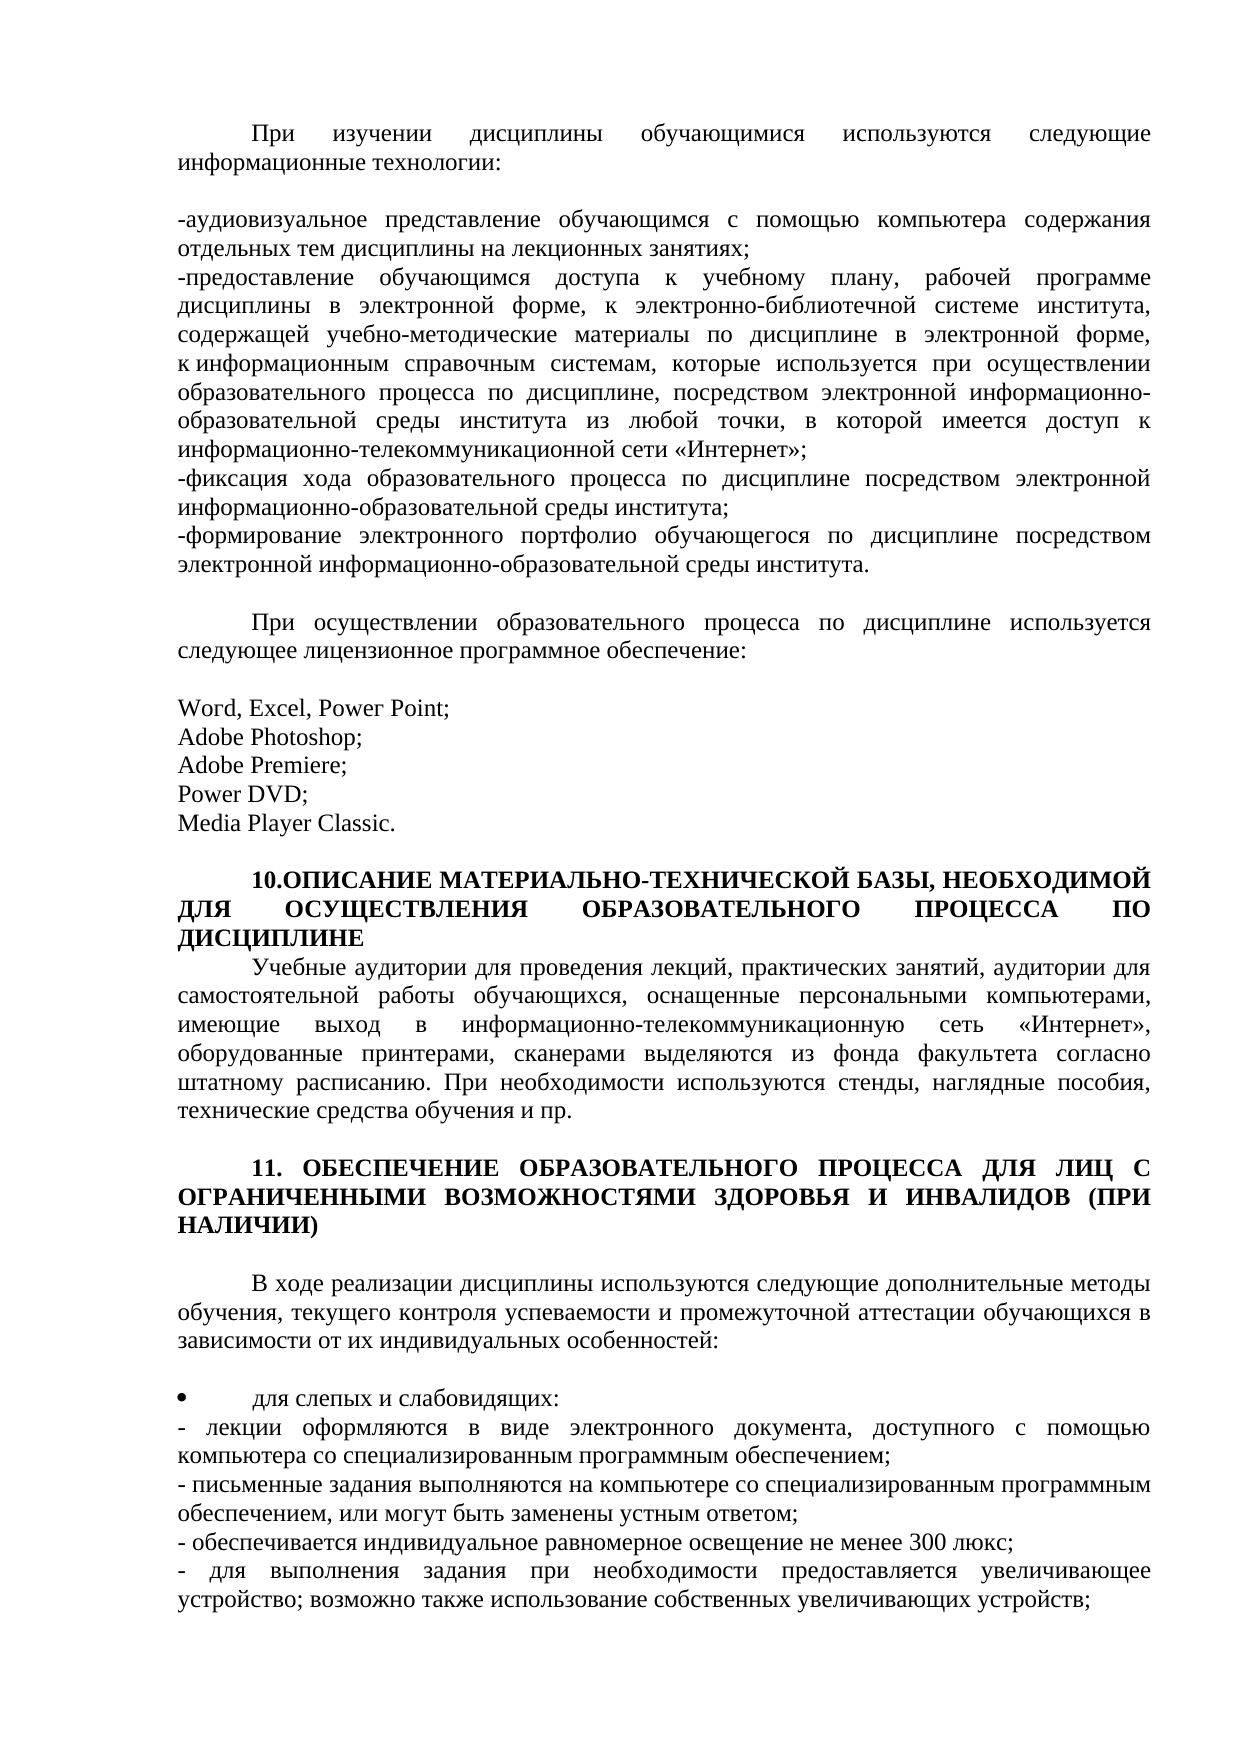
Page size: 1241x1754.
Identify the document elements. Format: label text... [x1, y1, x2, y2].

text -предоставление обучающимся доступа к учебному плану, рабочей программе дисциплины в электронной форме, к электронно-библиотечной системе института, содержащей учебно-методические материалы по дисциплине в электронной форме, к информационным справочным системам, которые используется при осуществлении образовательного процесса по дисциплине, посредством электронной информационно-образовательной среды института из любой точки, в которой имеется доступ к информационно-телекоммуникационной сети «Интернет»; [177, 262, 1152, 463]
text - для выполнения задания при необходимости предоставляется увеличивающее устройство; возможно также использование собственных увеличивающих устройств; [177, 1556, 1152, 1613]
text - обеспечивается индивидуальное равномерное освещение не менее 300 люкс; [177, 1527, 1152, 1556]
text При осуществлении образовательного процесса по дисциплине используется следующее лицензионное программное обеспечение: [177, 607, 1152, 664]
text - лекции оформляются в виде электронного документа, доступного с помощью компьютера со специализированным программным обеспечением; [177, 1412, 1152, 1469]
text Adobe Photoshop; [177, 722, 1152, 751]
list для слепых и слабовидящих: [177, 1383, 1152, 1412]
text 10.ОПИСАНИЕ МАТЕРИАЛЬНО-ТЕХНИЧЕСКОЙ БАЗЫ, НЕОБХОДИМОЙ ДЛЯ ОСУЩЕСТВЛЕНИЯ ОБРАЗОВАТЕЛЬНОГО ПРОЦЕССА ПО ДИСЦИПЛИНЕ [177, 866, 1152, 952]
text Adobe Premiere; [177, 751, 1152, 779]
text Power DVD; [177, 779, 1152, 808]
text Учебные аудитории для проведения лекций, практических занятий, аудитории для самостоятельной работы обучающихся, оснащенные персональными компьютерами, имеющие выход в информационно-телекоммуникационную сеть «Интернет», оборудованные принтерами, сканерами выделяются из фонда факультета согласно штатному расписанию. При необходимости используются стенды, наглядные пособия, технические средства обучения и пр. [177, 952, 1152, 1124]
text Wогd, Ехсеl, Powег Роint; [177, 693, 1152, 722]
text -фиксация хода образовательного процесса по дисциплине посредством электронной информационно-образовательной среды института; [177, 463, 1152, 521]
text -формирование электронного портфолио обучающегося по дисциплине посредством электронной информационно-образовательной среды института. [177, 521, 1152, 578]
text В ходе реализации дисциплины используются следующие дополнительные методы обучения, текущего контроля успеваемости и промежуточной аттестации обучающихся в зависимости от их индивидуальных особенностей: [177, 1268, 1152, 1354]
text 11. ОБЕСПЕЧЕНИЕ ОБРАЗОВАТЕЛЬНОГО ПРОЦЕССА ДЛЯ ЛИЦ С ОГРАНИЧЕННЫМИ ВОЗМОЖНОСТЯМИ ЗДОРОВЬЯ И ИНВАЛИДОВ (ПРИ НАЛИЧИИ) [177, 1153, 1152, 1239]
text Media Player Classic. [177, 808, 1152, 837]
text - письменные задания выполняются на компьютере со специализированным программным обеспечением, или могут быть заменены устным ответом; [177, 1469, 1152, 1527]
text При изучении дисциплины обучающимися используются следующие информационные технологии: [177, 118, 1152, 176]
text -аудиовизуальное представление обучающимся с помощью компьютера содержания отдельных тем дисциплины на лекционных занятиях; [177, 204, 1152, 262]
